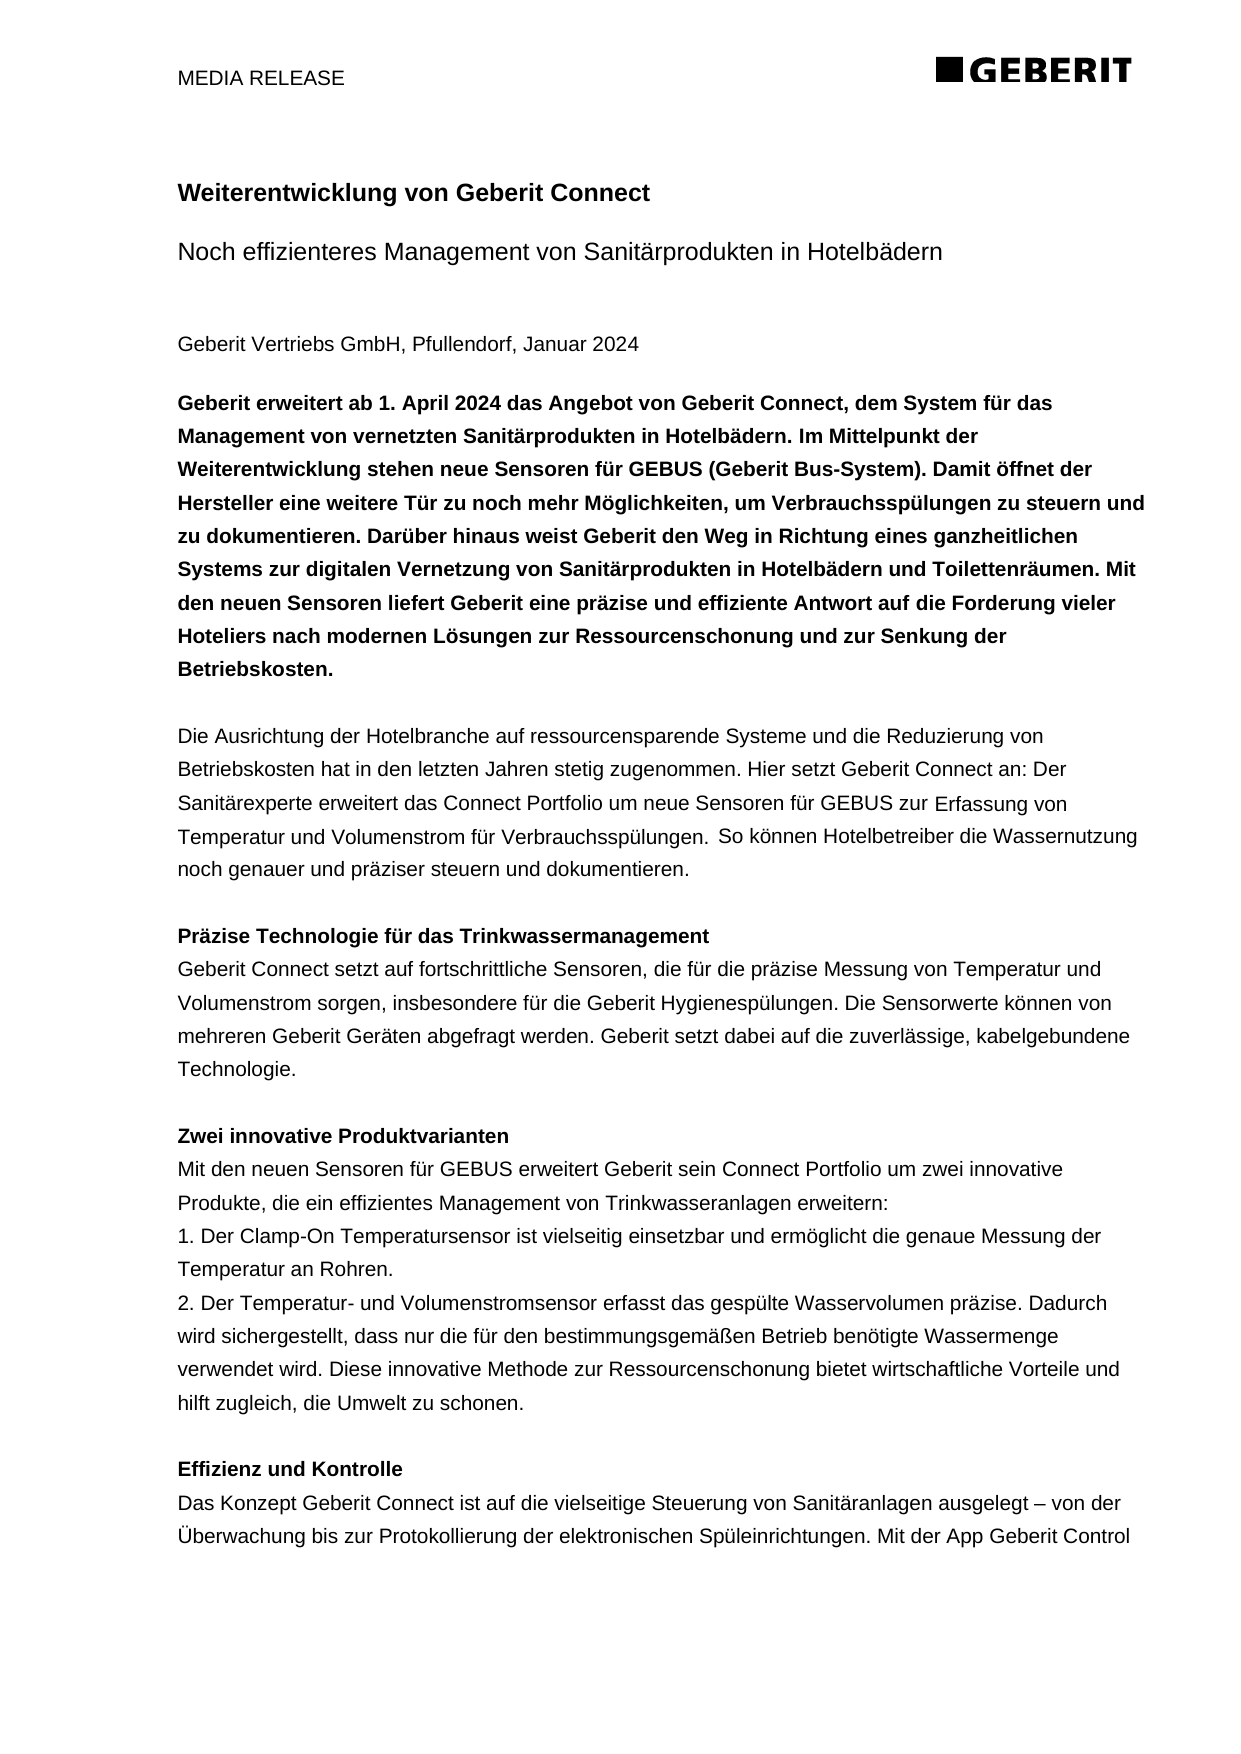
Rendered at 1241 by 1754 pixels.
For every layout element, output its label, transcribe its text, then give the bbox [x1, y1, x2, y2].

text 2. Der Temperatur- und Volumenstromsensor erfasst das gespülte Wasservolumen präzise. Dadurch wird sichergestellt, dass nur die für den bestimmungsgemäßen Betrieb benötigte Wassermenge verwendet wird. Diese innovative Methode zur Ressourcenschonung bietet wirtschaftliche Vorteile und hilft zugleich, die Umwelt zu schonen. [177, 1283, 1152, 1417]
text Noch effizienteres Management von Sanitärprodukten in Hotelbädern [177, 233, 1152, 267]
text Geberit erweitert ab 1. April 2024 das Angebot von Geberit Connect, dem System für das Management von vernetzten Sanitärprodukten in Hotelbädern. Im Mittelpunkt der Weiterentwicklung stehen neue Sensoren für GEBUS (Geberit Bus-System). Damit öffnet der Hersteller eine weitere Tür zu noch mehr Möglichkeiten, um Verbrauchsspülungen zu steuern und zu dokumentieren. Darüber hinaus weist Geberit den Weg in Richtung eines ganzheitlichen Systems zur digitalen Vernetzung von Sanitärprodukten in Hotelbädern und Toilettenräumen. Mit den neuen Sensoren liefert Geberit eine präzise und effiziente Antwort auf die Forderung vieler Hoteliers nach modernen Lösungen zur Ressourcenschonung und zur Senkung der Betriebskosten. [177, 383, 1152, 683]
text Geberit Vertriebs GmbH, Pfullendorf, Januar 2024 [177, 292, 1152, 358]
text Präzise Technologie für das Trinkwassermanagement [177, 917, 1152, 950]
picture [935, 56, 1132, 82]
text Weiterentwicklung von Geberit Connect [177, 175, 1152, 208]
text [177, 1483, 1152, 1550]
text Mit den neuen Sensoren für GEBUS erweitert Geberit sein Connect Portfolio um zwei innovative Produkte, die ein effizientes Management von Trinkwasseranlagen erweitern: 1. Der Clamp-On Temperatursensor ist vielseitig einsetzbar und ermöglicht die genaue Messung der Temperatur an Rohren. [177, 1150, 1152, 1283]
text Geberit Connect setzt auf fortschrittliche Sensoren, die für die präzise Messung von Temperatur und Volumenstrom sorgen, insbesondere für die Geberit Hygienespülungen. Die Sensorwerte können von mehreren Geberit Geräten abgefragt werden. Geberit setzt dabei auf die zuverlässige, kabelgebundene Technologie. [177, 950, 1152, 1083]
text Effizienz und Kontrolle [177, 1450, 1152, 1483]
text Zwei innovative Produktvarianten [177, 1117, 1152, 1150]
text Die Ausrichtung der Hotelbranche auf ressourcensparende Systeme und die Reduzierung von Betriebskosten hat in den letzten Jahren stetig zugenommen. Hier setzt Geberit Connect an: Der Sanitärexperte erweitert das Connect Portfolio um neue Sensoren für GEBUS zur Erfassung von Temperatur und Volumenstrom für Verbrauchsspülungen. So können Hotelbetreiber die Wassernutzung noch genauer und präziser steuern und dokumentieren. [177, 717, 1152, 883]
